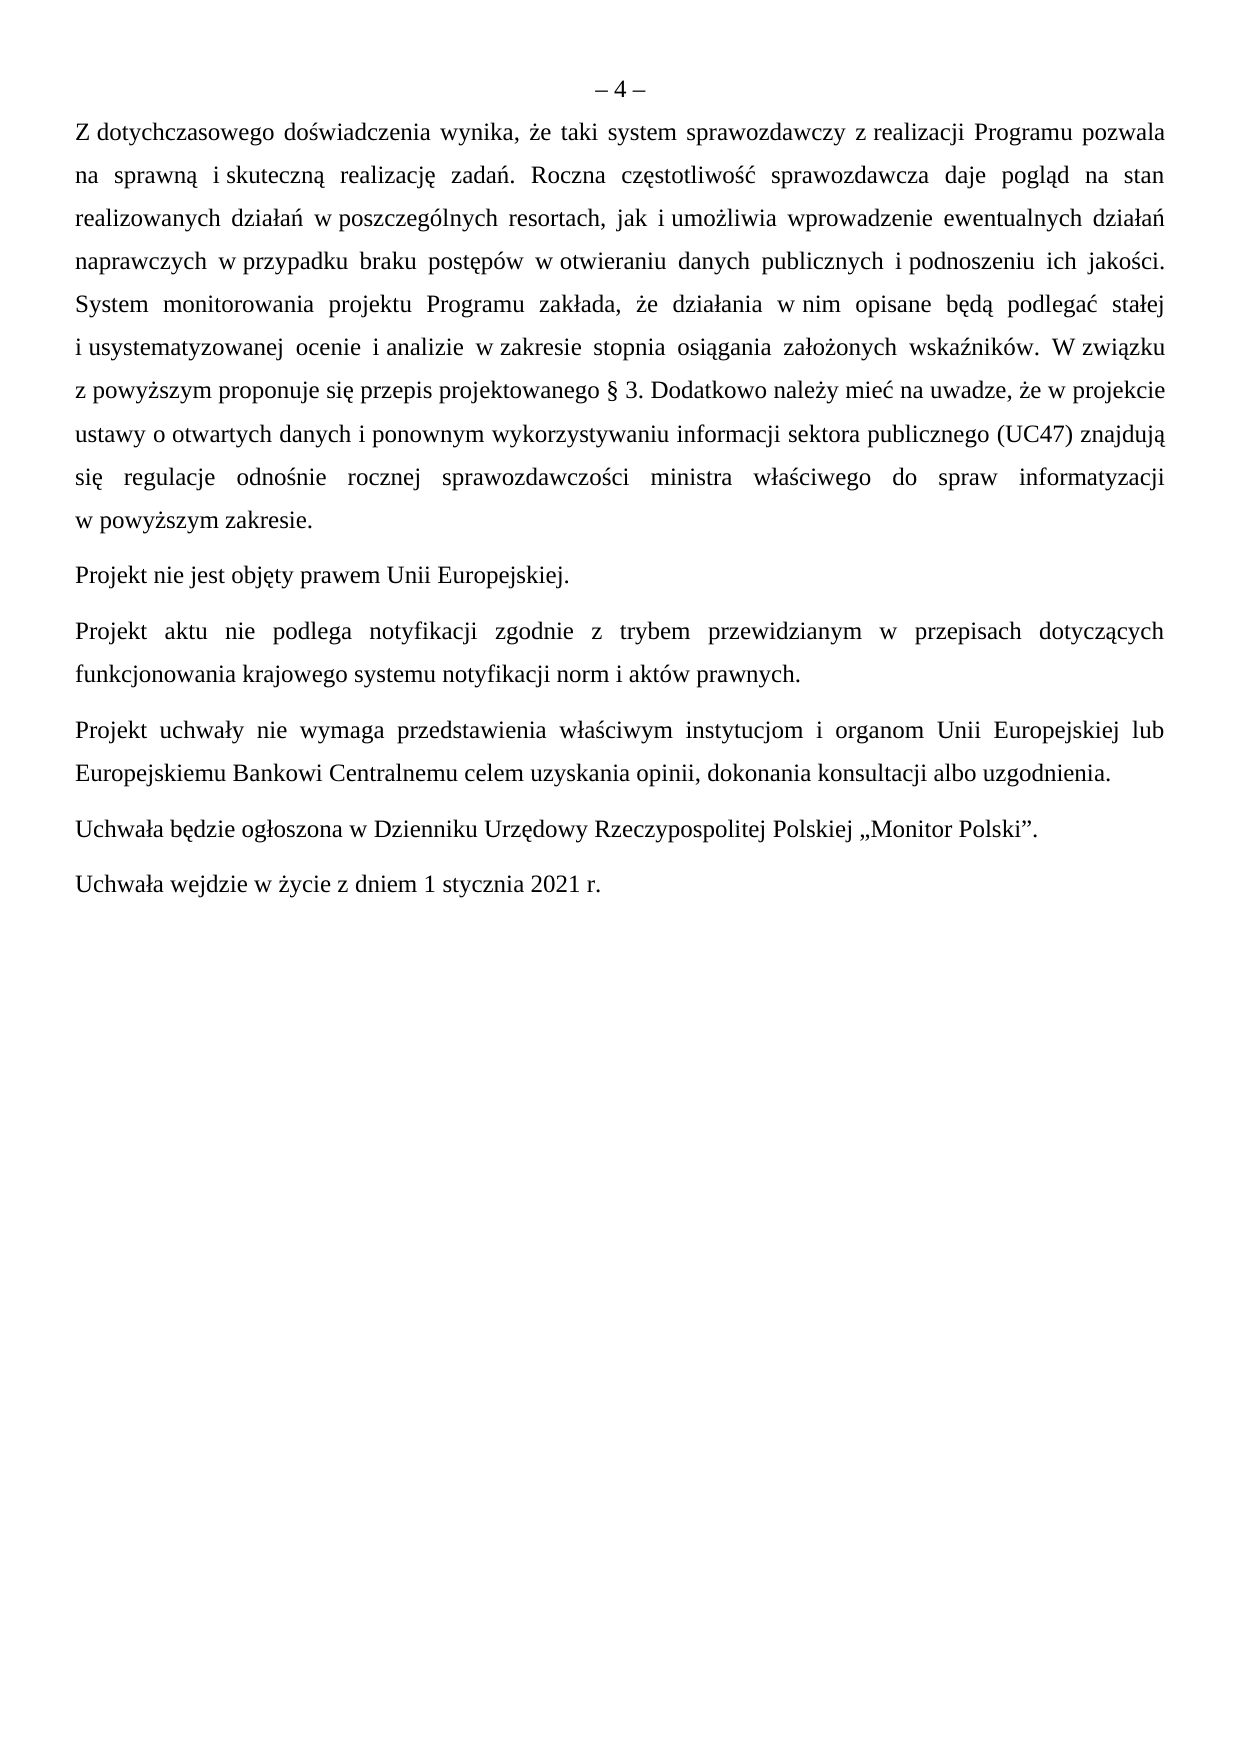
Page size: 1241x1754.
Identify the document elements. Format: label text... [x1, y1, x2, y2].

text Uchwała będzie ogłoszona w Dzienniku Urzędowy Rzeczypospolitej Polskiej „Monitor Polski”. [75, 814, 1165, 842]
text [75, 117, 1165, 534]
text Uchwała wejdzie w życie z dniem 1 stycznia 2021 r. [75, 869, 1165, 898]
text Projekt uchwały nie wymaga przedstawienia właściwym instytucjom i organom Unii Europejskiej lub Europejskiemu Bankowi Centralnemu celem uzyskania opinii, dokonania konsultacji albo uzgodnienia. [75, 715, 1165, 787]
text Projekt nie jest objęty prawem Unii Europejskiej. [75, 561, 1165, 589]
text Projekt aktu nie podlega notyfikacji zgodnie z trybem przewidzianym w przepisach dotyczących funkcjonowania krajowego systemu notyfikacji norm i aktów prawnych. [75, 616, 1165, 688]
